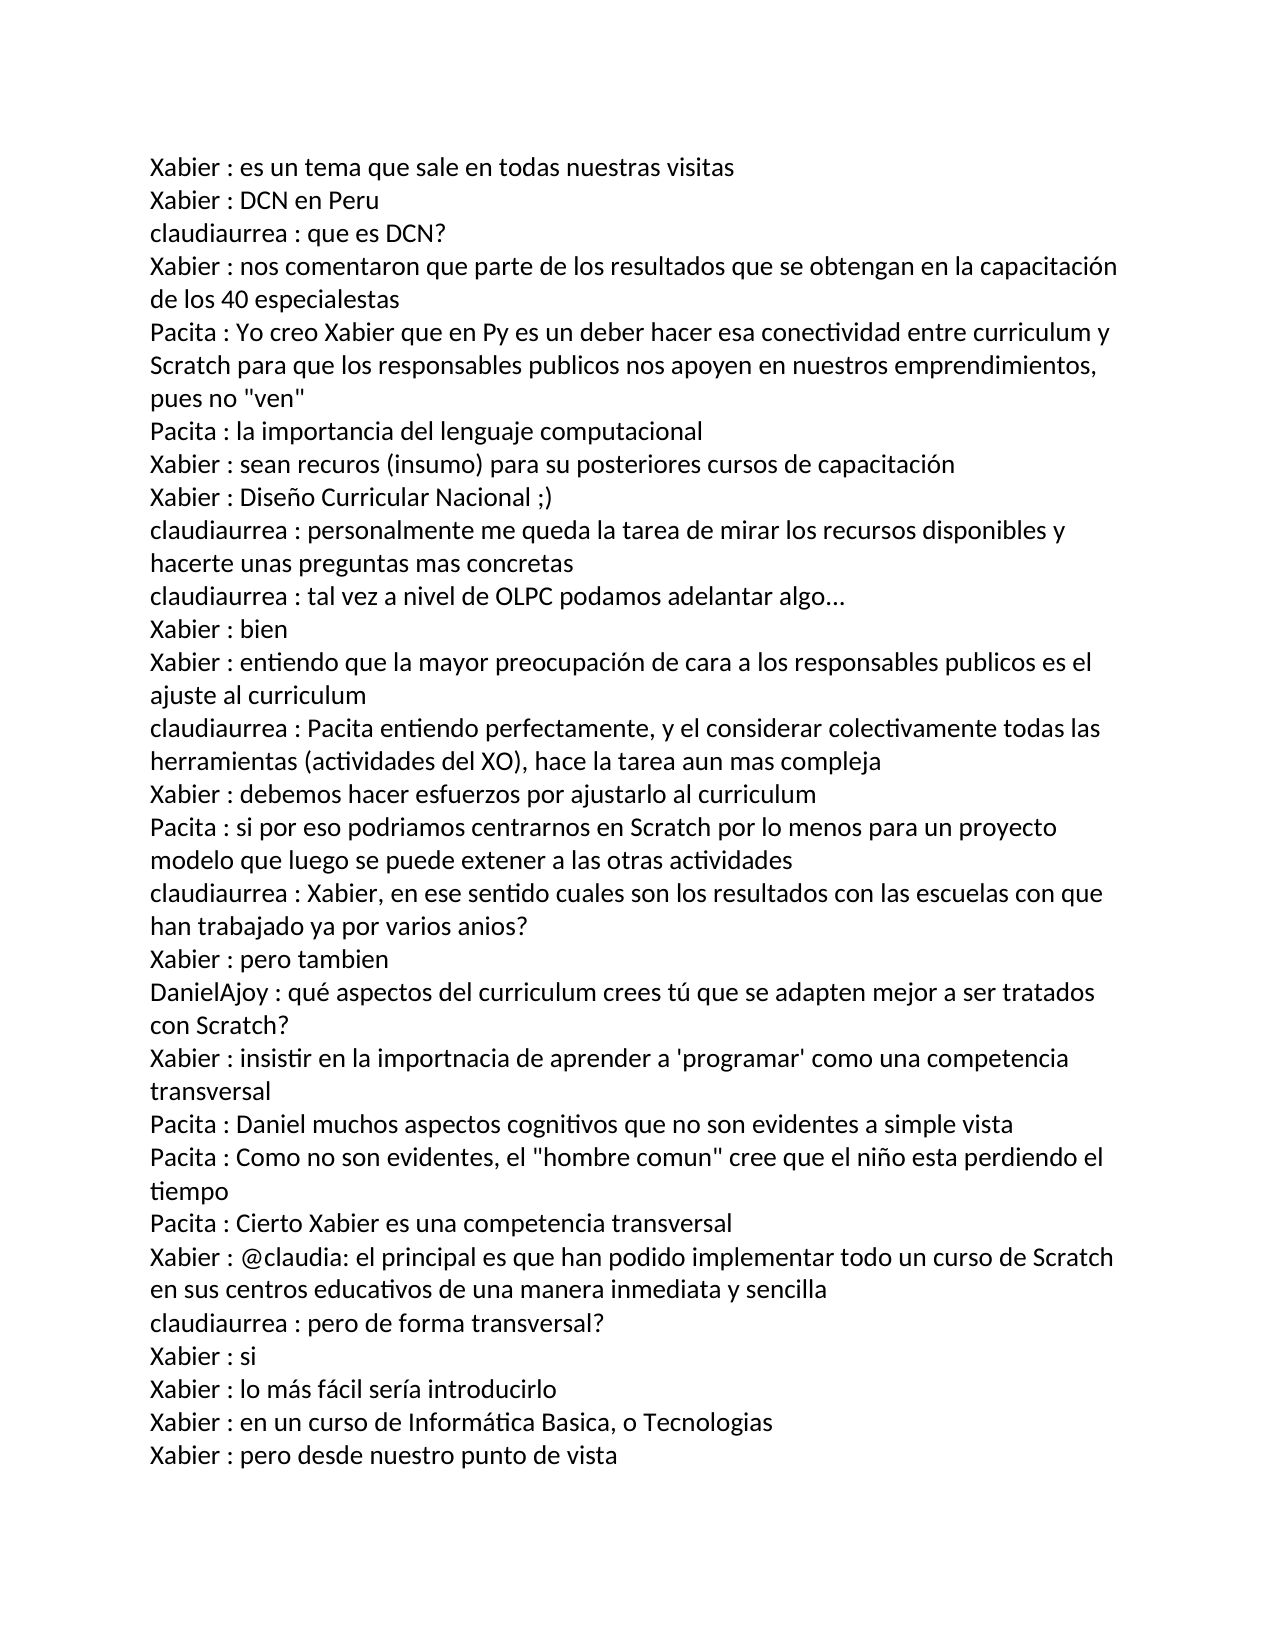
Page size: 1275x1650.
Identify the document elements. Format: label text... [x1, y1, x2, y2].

text Xabier : debemos hacer esfuerzos por ajustarlo al curriculum [150, 777, 1125, 810]
text DanielAjoy : qué aspectos del curriculum crees tú que se adapten mejor a ser tratados con Scratch? [150, 976, 1125, 1042]
text Xabier : @claudia: el principal es que han podido implementar todo un curso de Scratch en sus centros educativos de una manera inmediata y sencilla [150, 1240, 1125, 1306]
text claudiaurrea : Xabier, en ese sentido cuales son los resultados con las escuelas con que han trabajado ya por varios anios? [150, 876, 1125, 942]
text Xabier : Diseño Curricular Nacional ;) [150, 480, 1125, 513]
text Xabier : es un tema que sale en todas nuestras visitas [150, 150, 1125, 183]
text Xabier : pero tambien [150, 942, 1125, 976]
text Xabier : entiendo que la mayor preocupación de cara a los responsables publicos es el ajuste al curriculum [150, 645, 1125, 711]
text Xabier : DCN en Peru [150, 183, 1125, 216]
text Xabier : pero desde nuestro punto de vista [150, 1438, 1125, 1471]
text Xabier : si [150, 1339, 1125, 1372]
text claudiaurrea : Pacita entiendo perfectamente, y el considerar colectivamente todas las herramientas (actividades del XO), hace la tarea aun mas compleja [150, 711, 1125, 777]
text Xabier : en un curso de Informática Basica, o Tecnologias [150, 1405, 1125, 1438]
text claudiaurrea : que es DCN? [150, 216, 1125, 249]
text claudiaurrea : pero de forma transversal? [150, 1306, 1125, 1339]
text Xabier : bien [150, 612, 1125, 645]
text Pacita : Como no son evidentes, el "hombre comun" cree que el niño esta perdiendo el tiempo [150, 1141, 1125, 1207]
text Xabier : insistir en la importnacia de aprender a 'programar' como una competencia transversal [150, 1042, 1125, 1108]
text Xabier : nos comentaron que parte de los resultados que se obtengan en la capacitación de los 40 especialestas [150, 249, 1125, 315]
text claudiaurrea : personalmente me queda la tarea de mirar los recursos disponibles y hacerte unas preguntas mas concretas [150, 513, 1125, 579]
text Pacita : Cierto Xabier es una competencia transversal [150, 1207, 1125, 1240]
text claudiaurrea : tal vez a nivel de OLPC podamos adelantar algo... [150, 579, 1125, 612]
text Xabier : sean recuros (insumo) para su posteriores cursos de capacitación [150, 447, 1125, 480]
text Pacita : la importancia del lenguaje computacional [150, 414, 1125, 447]
text Pacita : Yo creo Xabier que en Py es un deber hacer esa conectividad entre curriculum y Scratch para que los responsables publicos nos apoyen en nuestros emprendimientos, pues no "ven" [150, 315, 1125, 414]
text Xabier : lo más fácil sería introducirlo [150, 1372, 1125, 1405]
text Pacita : Daniel muchos aspectos cognitivos que no son evidentes a simple vista [150, 1108, 1125, 1141]
text Pacita : si por eso podriamos centrarnos en Scratch por lo menos para un proyecto modelo que luego se puede extener a las otras actividades [150, 810, 1125, 876]
